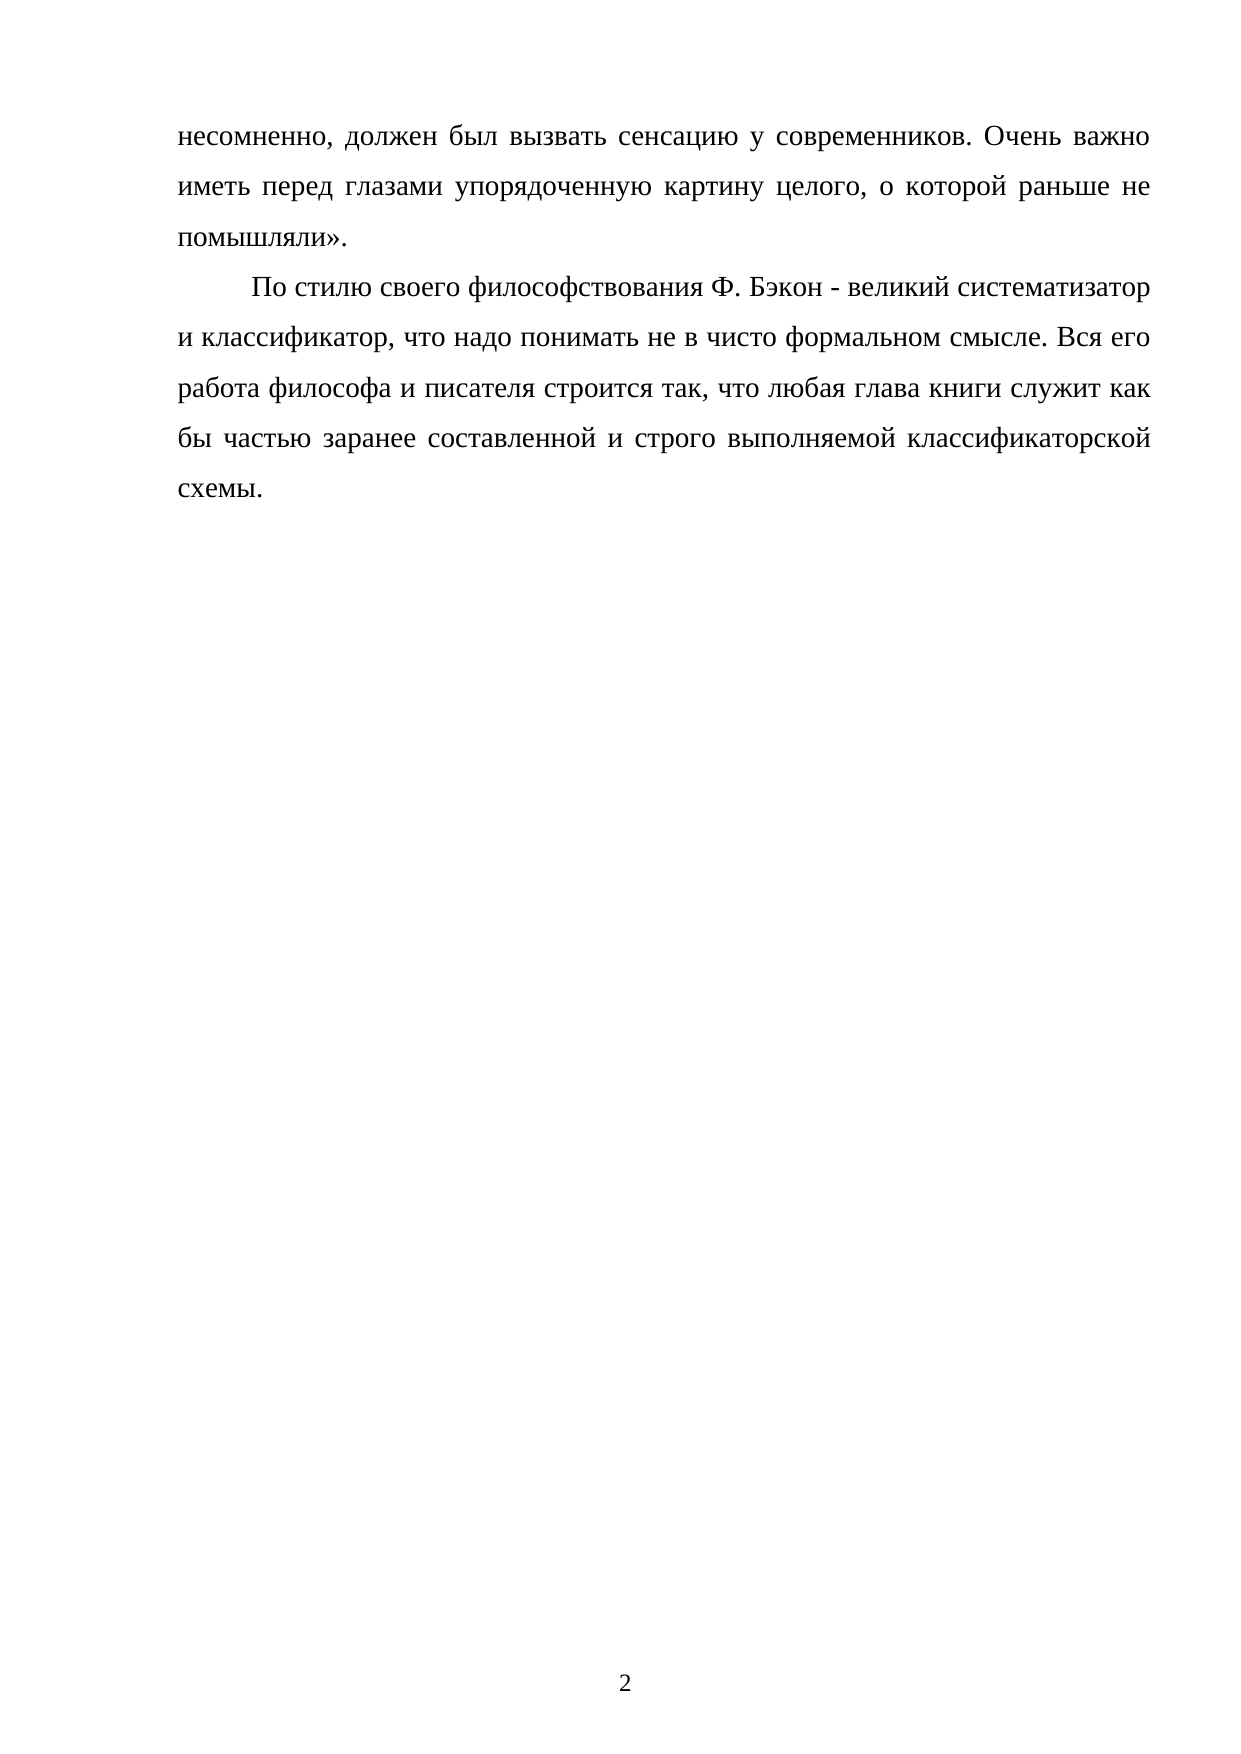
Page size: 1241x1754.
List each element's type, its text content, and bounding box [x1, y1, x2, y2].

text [177, 118, 1152, 252]
text По стилю своего философствования Ф. Бэкон - великий систематизатор и классификатор, что надо понимать не в чисто формальном смысле. Вся его работа философа и писателя строится так, что любая глава книги служит как бы частью заранее составленной и строго выполняемой классификаторской схемы. [177, 269, 1152, 504]
